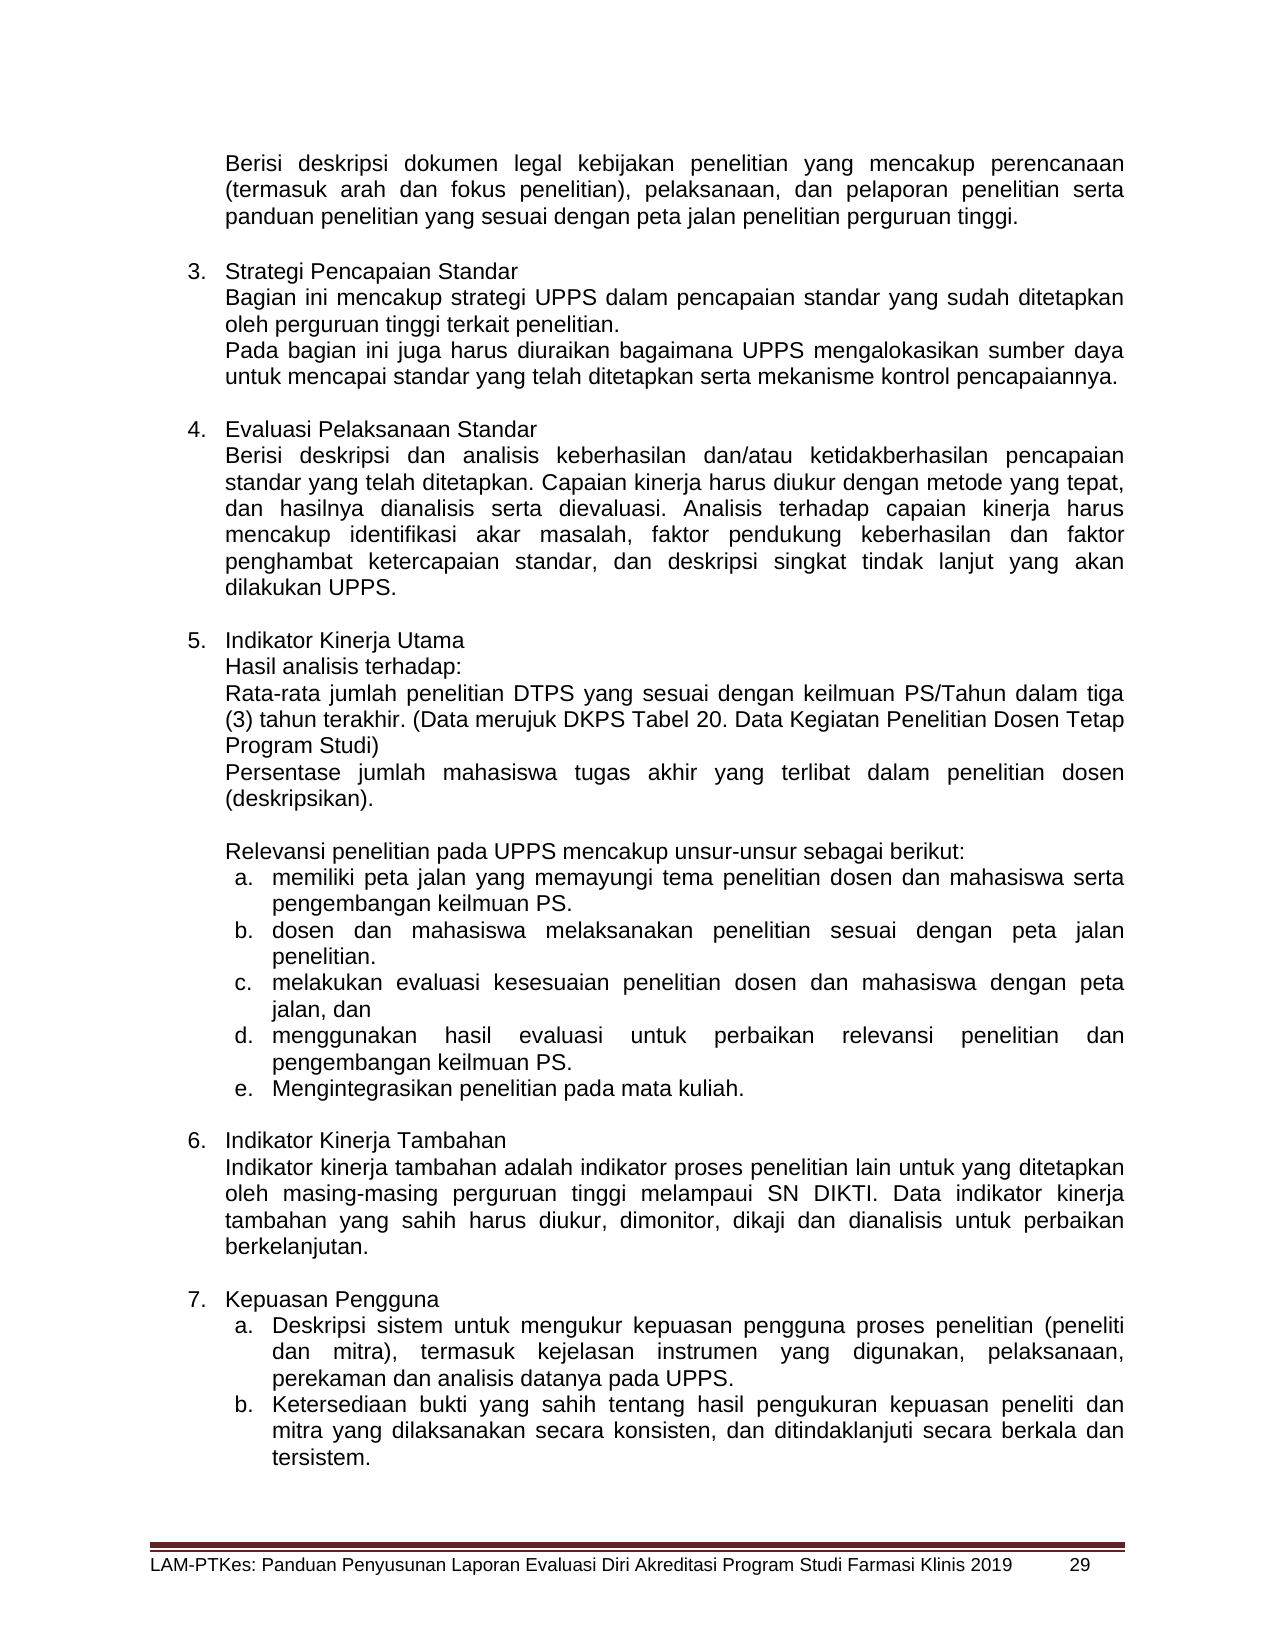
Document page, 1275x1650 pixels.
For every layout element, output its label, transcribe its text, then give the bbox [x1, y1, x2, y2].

text Indikator kinerja tambahan adalah indikator proses penelitian lain untuk yang ditetapkan oleh masing-masing perguruan tinggi melampaui SN DIKTI. Data indikator kinerja tambahan yang sahih harus diukur, dimonitor, dikaji dan dianalisis untuk perbaikan berkelanjutan. [225, 1154, 1125, 1259]
list Ketersediaan bukti yang sahih tentang hasil pengukuran kepuasan peneliti dan mitra yang dilaksanakan secara konsisten, dan ditindaklanjuti secara berkala dan tersistem. [234, 1391, 1125, 1470]
list Strategi Pencapaian Standar [187, 258, 1125, 284]
list Mengintegrasikan penelitian pada mata kuliah. [234, 1075, 1125, 1101]
list Evaluasi Pelaksanaan Standar [187, 416, 1125, 442]
text Relevansi penelitian pada UPPS mencakup unsur-unsur sebagai berikut: [225, 838, 1125, 864]
text Berisi deskripsi dan analisis keberhasilan dan/atau ketidakberhasilan pencapaian standar yang telah ditetapkan. Capaian kinerja harus diukur dengan metode yang tepat, dan hasilnya dianalisis serta dievaluasi. Analisis terhadap capaian kinerja harus mencakup identifikasi akar masalah, faktor pendukung keberhasilan dan faktor penghambat ketercapaian standar, dan deskripsi singkat tindak lanjut yang akan dilakukan UPPS. [225, 442, 1125, 600]
list memiliki peta jalan yang memayungi tema penelitian dosen dan mahasiswa serta pengembangan keilmuan PS. [234, 864, 1125, 917]
list Deskripsi sistem untuk mengukur kepuasan pengguna proses penelitian (peneliti dan mitra), termasuk kejelasan instrumen yang digunakan, pelaksanaan, perekaman dan analisis datanya pada UPPS. [234, 1312, 1125, 1391]
text Persentase jumlah mahasiswa tugas akhir yang terlibat dalam penelitian dosen (deskripsikan). [225, 758, 1125, 811]
text Berisi deskripsi dokumen legal kebijakan penelitian yang mencakup perencanaan (termasuk arah dan fokus penelitian), pelaksanaan, dan pelaporan penelitian serta panduan penelitian yang sesuai dengan peta jalan penelitian perguruan tinggi. [225, 150, 1125, 229]
list dosen dan mahasiswa melaksanakan penelitian sesuai dengan peta jalan penelitian. [234, 917, 1125, 969]
list Indikator Kinerja Utama [187, 627, 1125, 653]
list melakukan evaluasi kesesuaian penelitian dosen dan mahasiswa dengan peta jalan, dan [234, 969, 1125, 1022]
text Rata-rata jumlah penelitian DTPS yang sesuai dengan keilmuan PS/Tahun dalam tiga (3) tahun terakhir. (Data merujuk DKPS Tabel 20. Data Kegiatan Penelitian Dosen Tetap Program Studi) [225, 679, 1125, 758]
list Kepuasan Pengguna [187, 1286, 1125, 1312]
text Hasil analisis terhadap: [225, 653, 1125, 679]
list Indikator Kinerja Tambahan [187, 1127, 1125, 1154]
list menggunakan hasil evaluasi untuk perbaikan relevansi penelitian dan pengembangan keilmuan PS. [234, 1022, 1125, 1075]
text Pada bagian ini juga harus diuraikan bagaimana UPPS mengalokasikan sumber daya untuk mencapai standar yang telah ditetapkan serta mekanisme kontrol pencapaiannya. [225, 337, 1125, 389]
text Bagian ini mencakup strategi UPPS dalam pencapaian standar yang sudah ditetapkan oleh perguruan tinggi terkait penelitian. [225, 284, 1125, 337]
